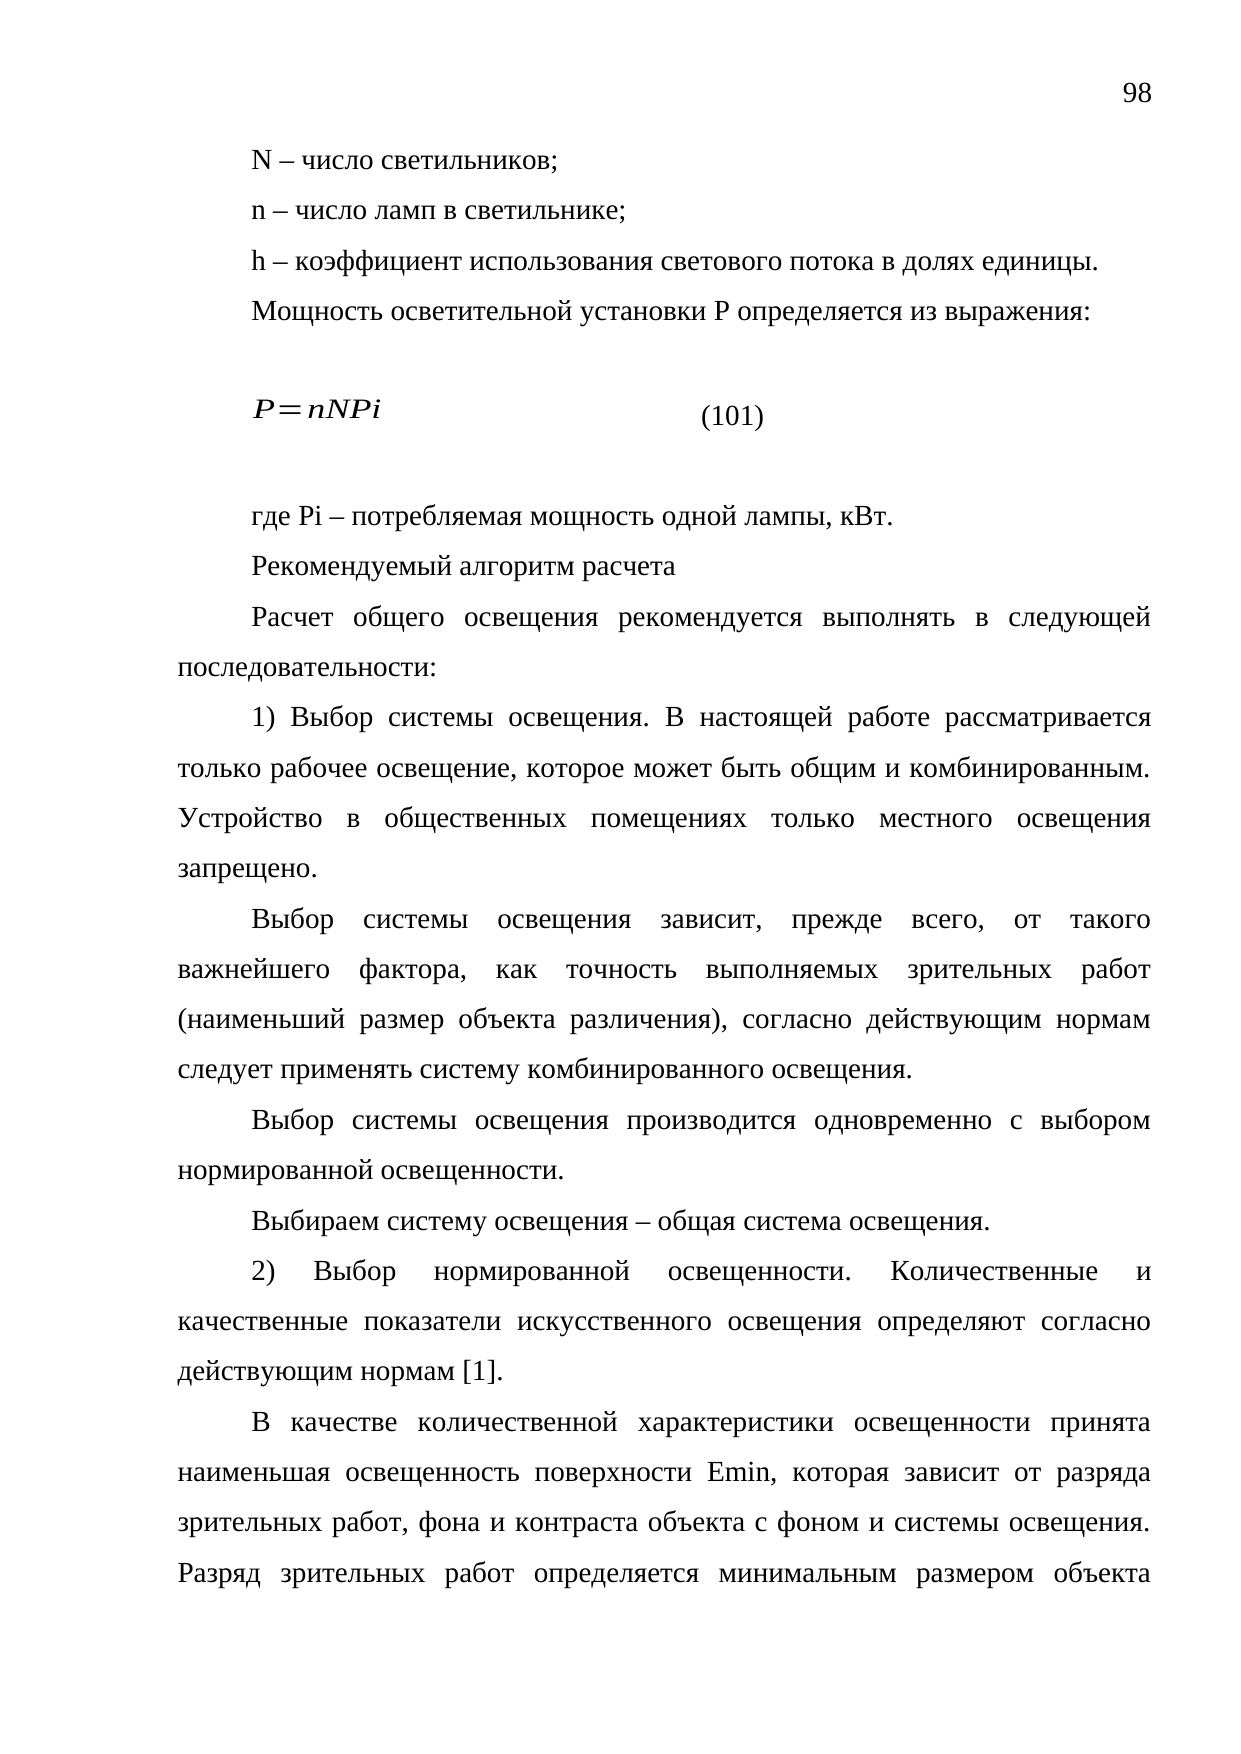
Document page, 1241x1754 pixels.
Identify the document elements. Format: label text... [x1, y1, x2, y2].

text Рекомендуемый алгоритм расчета [177, 548, 1152, 582]
text Расчет общего освещения рекомендуется выполнять в следующей последовательности: [177, 599, 1152, 683]
text 2) Выбор нормированной освещенности. Количественные и качественные показатели искусственного освещения определяют согласно действующим нормам [1]. [177, 1253, 1152, 1387]
text h – коэффициент использования светового потока в долях единицы. [177, 243, 1152, 276]
text Выбираем систему освещения – общая система освещения. [177, 1203, 1152, 1236]
text Выбор системы освещения производится одновременно с выбором нормированной освещенности. [177, 1102, 1152, 1186]
text Выбор системы освещения зависит, прежде всего, от такого важнейшего фактора, как точность выполняемых зрительных работ (наименьший размер объекта различения), согласно действующим нормам следует применять систему комбинированного освещения. [177, 901, 1152, 1085]
text где Рi – потребляемая мощность одной лампы, кВт. [177, 498, 1152, 532]
text N – число светильников; [177, 142, 1152, 176]
text (101) [177, 394, 1152, 431]
text 1) Выбор системы освещения. В настоящей работе рассматривается только рабочее освещение, которое может быть общим и комбинированным. Устройство в общественных помещениях только местного освещения запрещено. [177, 699, 1152, 884]
text Мощность осветительной установки Р определяется из выражения: [177, 293, 1152, 327]
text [177, 1404, 1152, 1588]
text n – число ламп в светильнике; [177, 192, 1152, 226]
